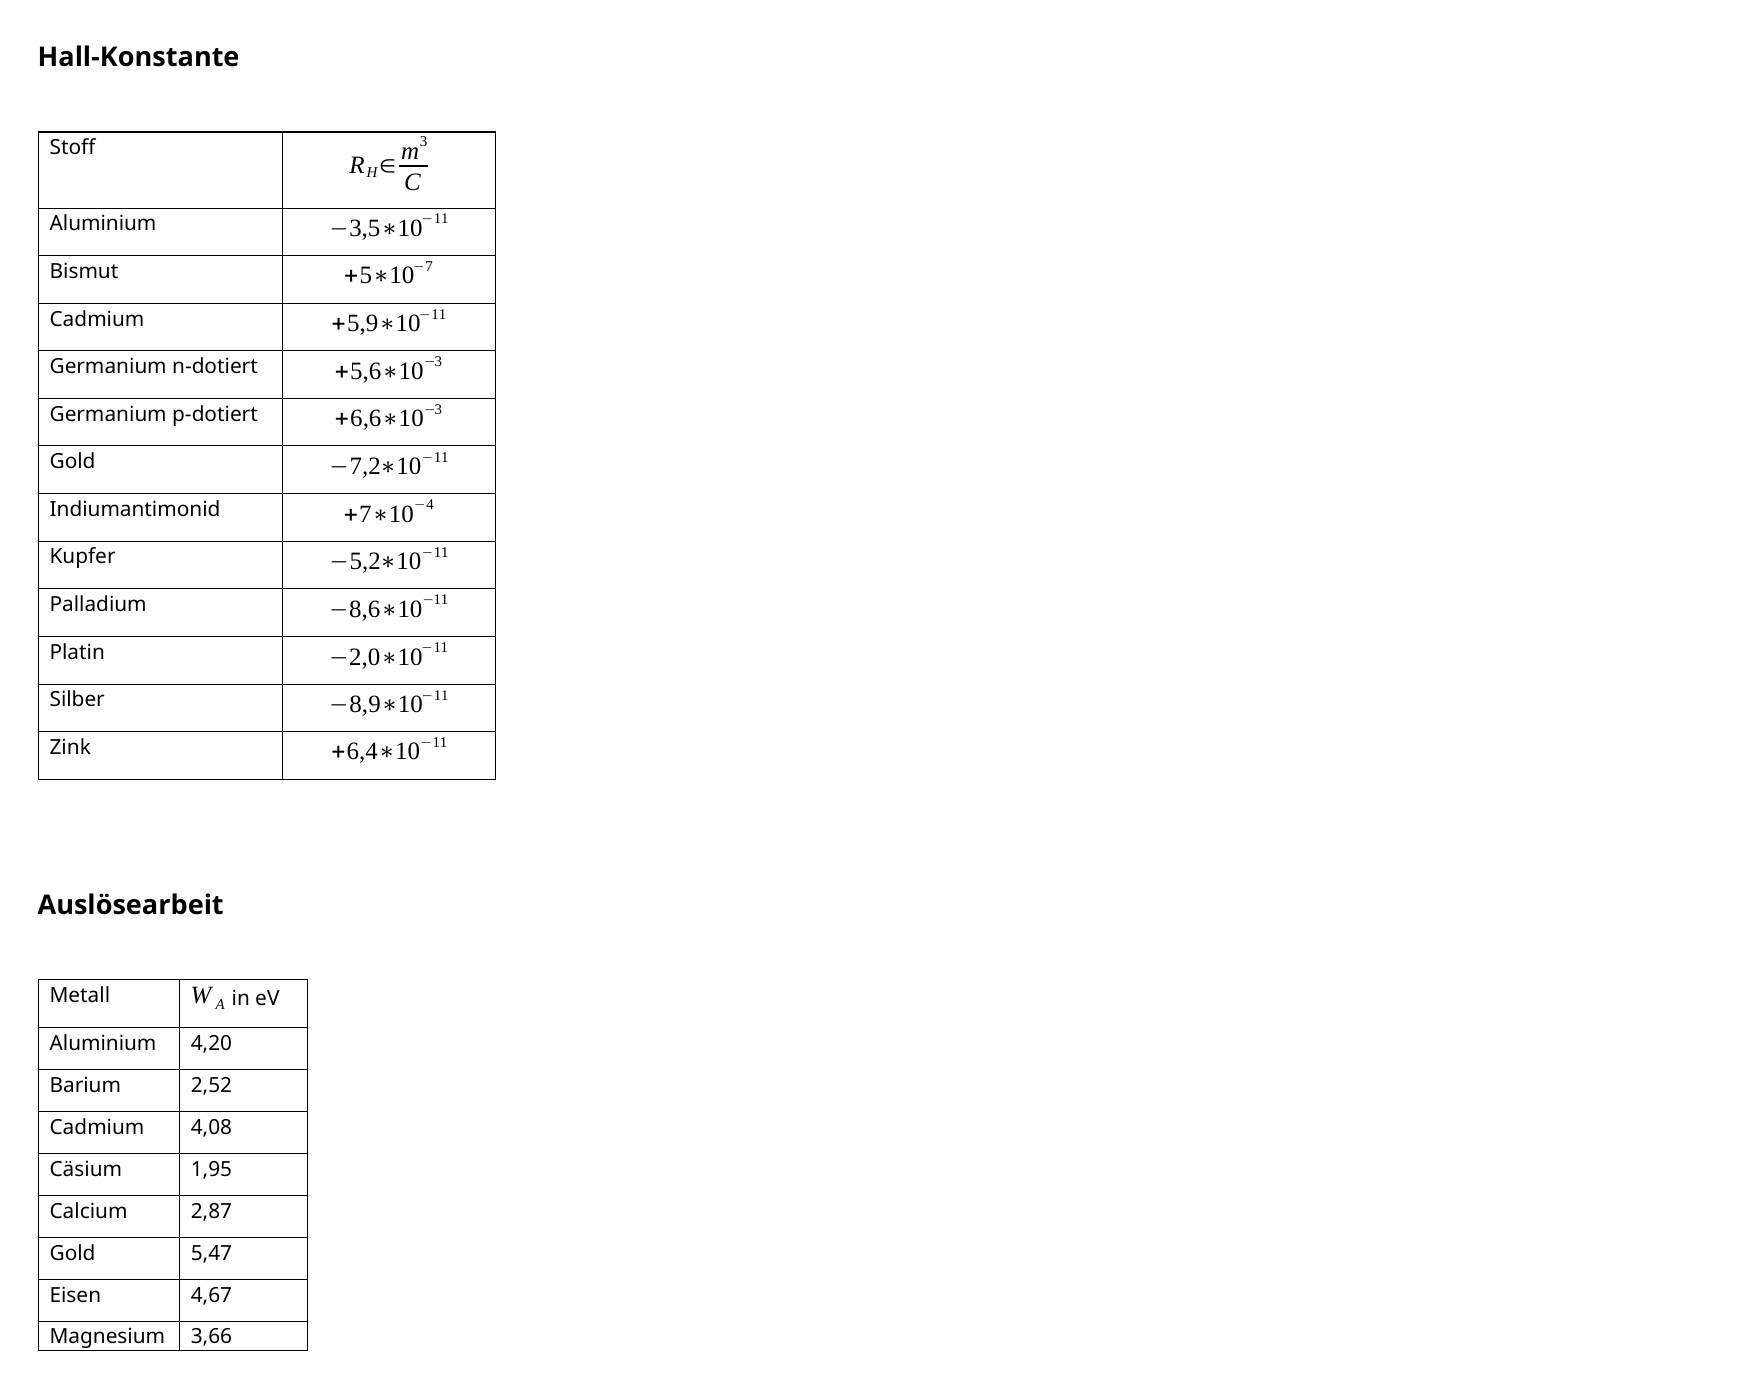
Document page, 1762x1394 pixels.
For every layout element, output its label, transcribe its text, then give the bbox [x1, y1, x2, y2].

table_cell [283, 256, 495, 303]
table_cell Indiumantimonid [39, 494, 282, 541]
table_cell [283, 685, 495, 731]
table_cell 4,08 [180, 1112, 307, 1153]
table_header in eV [180, 980, 307, 1027]
table_cell 4,67 [180, 1280, 307, 1321]
table_cell Gold [39, 1238, 179, 1279]
table_cell Zink [39, 732, 282, 779]
table_header [283, 133, 495, 207]
table_cell [283, 209, 495, 255]
table_cell [283, 351, 495, 398]
table_cell Aluminium [39, 209, 282, 255]
table_cell [283, 304, 495, 350]
table_cell [283, 542, 495, 588]
table_cell 4,20 [180, 1028, 307, 1069]
table_cell Bismut [39, 256, 282, 303]
table_cell 2,87 [180, 1196, 307, 1237]
table_cell Cadmium [39, 304, 282, 350]
table_cell Gold [39, 446, 282, 493]
table_cell Magnesium [39, 1322, 179, 1350]
table_cell Eisen [39, 1280, 179, 1321]
table_header Stoff [39, 133, 282, 207]
subtitle Auslösearbeit [37, 885, 1723, 922]
table_cell [283, 446, 495, 493]
table_cell [283, 637, 495, 683]
table_cell Germanium p-dotiert [39, 399, 282, 445]
table_cell Calcium [39, 1196, 179, 1237]
table_cell 1,95 [180, 1154, 307, 1195]
table_cell [283, 494, 495, 541]
table_cell 2,52 [180, 1070, 307, 1111]
table_cell Barium [39, 1070, 179, 1111]
table_cell Platin [39, 637, 282, 683]
table_cell Aluminium [39, 1028, 179, 1069]
subtitle Hall-Konstante [37, 37, 1723, 74]
table_cell Silber [39, 685, 282, 731]
table_cell Palladium [39, 589, 282, 636]
table_cell 5,47 [180, 1238, 307, 1279]
table_cell Germanium n-dotiert [39, 351, 282, 398]
table_cell 3,66 [180, 1322, 307, 1350]
table_cell Cäsium [39, 1154, 179, 1195]
table_cell [283, 732, 495, 779]
table_cell Kupfer [39, 542, 282, 588]
table_header Metall [39, 980, 179, 1027]
table_cell Cadmium [39, 1112, 179, 1153]
table_cell [283, 589, 495, 636]
table_cell [283, 399, 495, 445]
